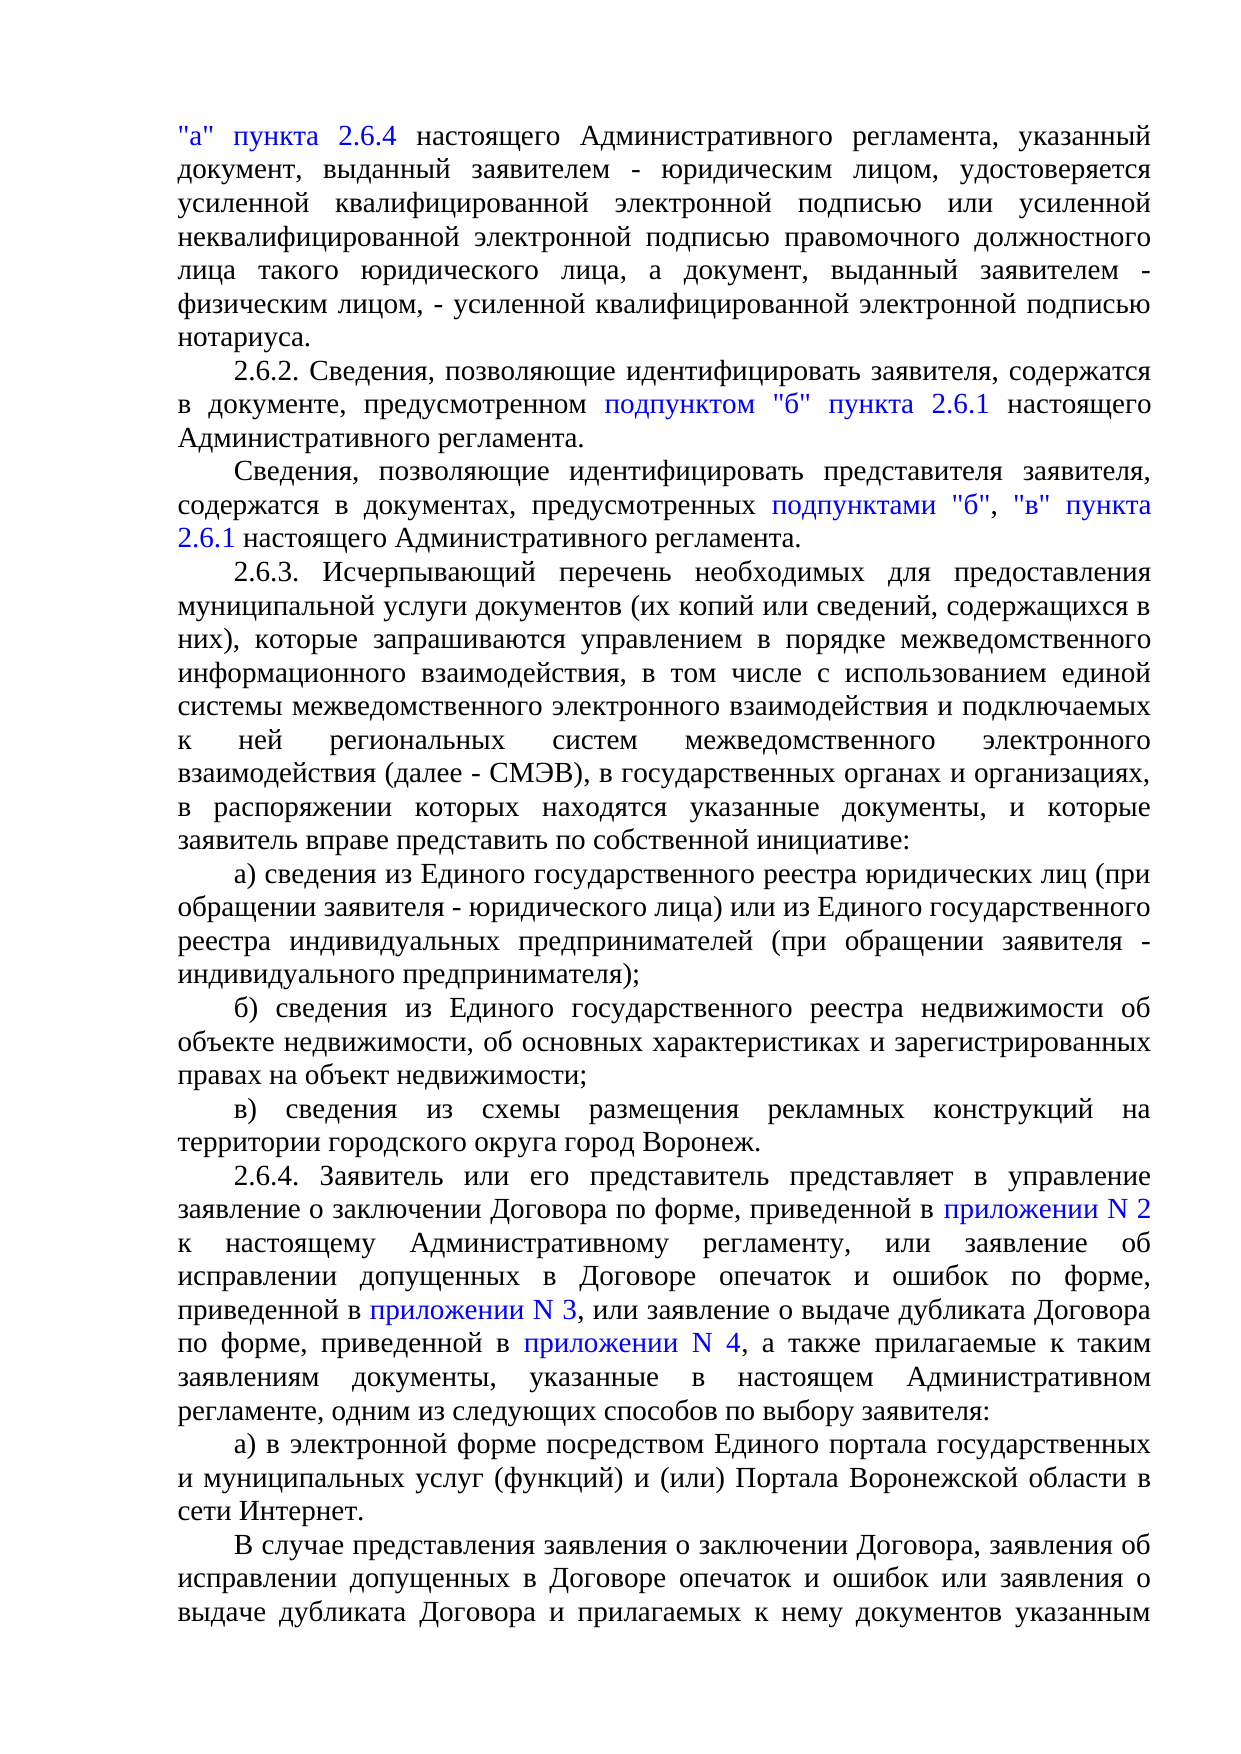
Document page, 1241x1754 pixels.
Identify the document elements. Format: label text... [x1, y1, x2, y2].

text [177, 118, 1152, 353]
text 2.6.2. Сведения, позволяющие идентифицировать заявителя, содержатся в документе, предусмотренном подпунктом "б" пункта 2.6.1 настоящего Административного регламента. [177, 353, 1152, 453]
text 2.6.4. Заявитель или его представитель представляет в управление заявление о заключении Договора по форме, приведенной в приложении N 2 к настоящему Административному регламенту, или заявление об исправлении допущенных в Договоре опечаток и ошибок по форме, приведенной в приложении N 3, или заявление о выдаче дубликата Договора по форме, приведенной в приложении N 4, а также прилагаемые к таким заявлениям документы, указанные в настоящем Административном регламенте, одним из следующих способов по выбору заявителя: [177, 1158, 1152, 1426]
text Сведения, позволяющие идентифицировать представителя заявителя, содержатся в документах, предусмотренных подпунктами "б", "в" пункта 2.6.1 настоящего Административного регламента. [177, 453, 1152, 554]
text а) в электронной форме посредством Единого портала государственных и муниципальных услуг (функций) и (или) Портала Воронежской области в сети Интернет. [177, 1426, 1152, 1527]
text а) сведения из Единого государственного реестра юридических лиц (при обращении заявителя - юридического лица) или из Единого государственного реестра индивидуальных предпринимателей (при обращении заявителя - индивидуального предпринимателя); [177, 856, 1152, 990]
text 2.6.3. Исчерпывающий перечень необходимых для предоставления муниципальной услуги документов (их копий или сведений, содержащихся в них), которые запрашиваются управлением в порядке межведомственного информационного взаимодействия, в том числе с использованием единой системы межведомственного электронного взаимодействия и подключаемых к ней региональных систем межведомственного электронного взаимодействия (далее - СМЭВ), в государственных органах и организациях, в распоряжении которых находятся указанные документы, и которые заявитель вправе представить по собственной инициативе: [177, 554, 1152, 856]
text в) сведения из схемы размещения рекламных конструкций на территории городского округа город Воронеж. [177, 1091, 1152, 1158]
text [177, 1527, 1152, 1627]
text б) сведения из Единого государственного реестра недвижимости об объекте недвижимости, об основных характеристиках и зарегистрированных правах на объект недвижимости; [177, 990, 1152, 1091]
